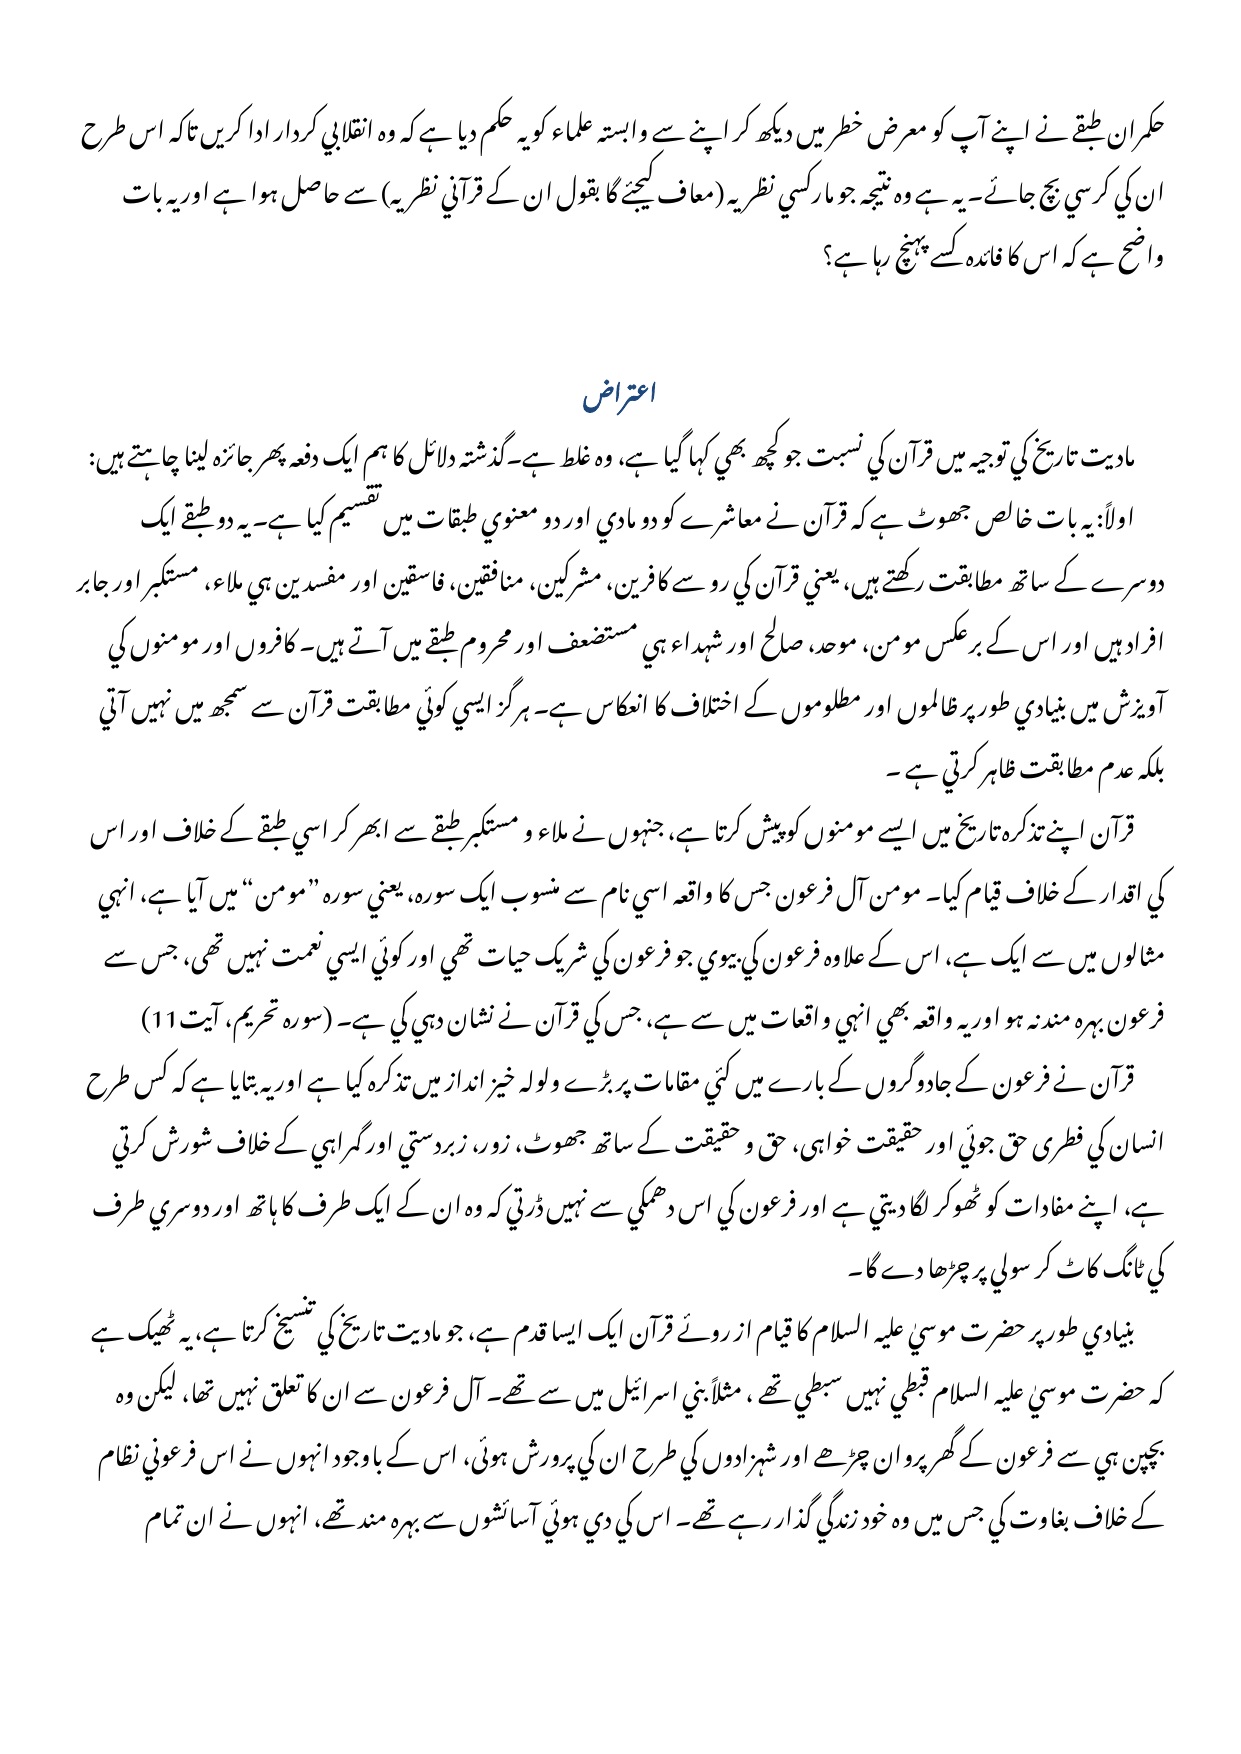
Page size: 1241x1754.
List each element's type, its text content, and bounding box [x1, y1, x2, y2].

text قرآن نے فرعون كے جادوگروں كے بارے ميں كئي مقامات پر بڑے ولولہ خيز انداز ميں تذكرہ كيا ہے اور يہ بتايا ہے كہ كس طرح انسان كي فطرى حق جوئي اور حقيقت خواہى، حق و حقيقت كے ساتھ جھوٹ، زور، زبردستي اور گمراہي كے خلاف شورش كرتي ہے، اپنے مفادات كو ٹھوكر لگا ديتي ہے اور فرعون كي اس دھمكي سے نہيں ڈرتي كہ وہ ان كے ايك طرف كا ہاتھ اور دوسري طرف كي ٹانگ كاٹ كر سولي پر چڑھا دے گا۔ [75, 1044, 1165, 1294]
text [75, 1294, 1165, 1544]
text اولاً: يہ بات خالص جھوٹ ہے كہ قرآن نے معاشرے كو دو مادي اور دو معنوي طبقات ميں تقسيم كيا ہے۔ يہ دو طبقے ايك دوسرے كے ساتھ مطابقت ركھتے ہيں، يعني قرآن كي رو سے كافرين، مشركين، منافقين، فاسقين اور مفسدين ہي ملاء، مستكبر اور جابر افراد ہيں اور اس كے برعكس مومن، موحد، صالح اور شہداء ہي مستضعف اور محروم طبقے ميں آتے ہيں۔ كافروں اور مومنوں كي آويزش ميں بنيادي طور پر ظالموں اور مطلوموں كے اختلاف كا انعكاس ہے۔ ہرگز ايسي كوئي مطابقت قرآن سے سمجھ ميں نہيں آتي بلكہ عدم مطابقت ظاہر كرتي ہے ۔ [75, 481, 1165, 794]
text قرآن اپنے تذكرہ تاريخ ميں ايسے مومنوں كو پيش كرتا ہے، جنہوں نے ملاء و مستكبر طبقے سے ابھر كر اسي طبقے كے خلاف اور اس كي اقدار كے خلاف قيام كيا۔ مومن آل فرعون جس كا واقعہ اسي نام سے منسوب ايك سورہ، يعني سورہ ”مومن“ ميں آيا ہے، انہي مثالوں ميں سے ايك ہے، اس كے علاوہ فرعون كي بيوي جو فرعون كي شريك حيات تھي اور كوئي ايسي نعمت نہيں تھى، جس سے فرعون بہرہ مند نہ ہو اور يہ واقعہ بھي انہي واقعات ميں سے ہے، جس كي قرآن نے نشان دہي كي ہے۔ (سورہ تحريم، آيت11) [75, 794, 1165, 1044]
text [75, 94, 1165, 281]
subtitle اعتراض [75, 356, 1165, 419]
text ماديت تاريخ كي توجيہ ميں قرآن كي نسبت جو كچھ بھي كہا گيا ہے، وہ غلط ہے۔گذشتہ دلائل كا ہم ايك دفعہ پھر جائزہ لينا چاہتے ہيں: [75, 419, 1165, 481]
